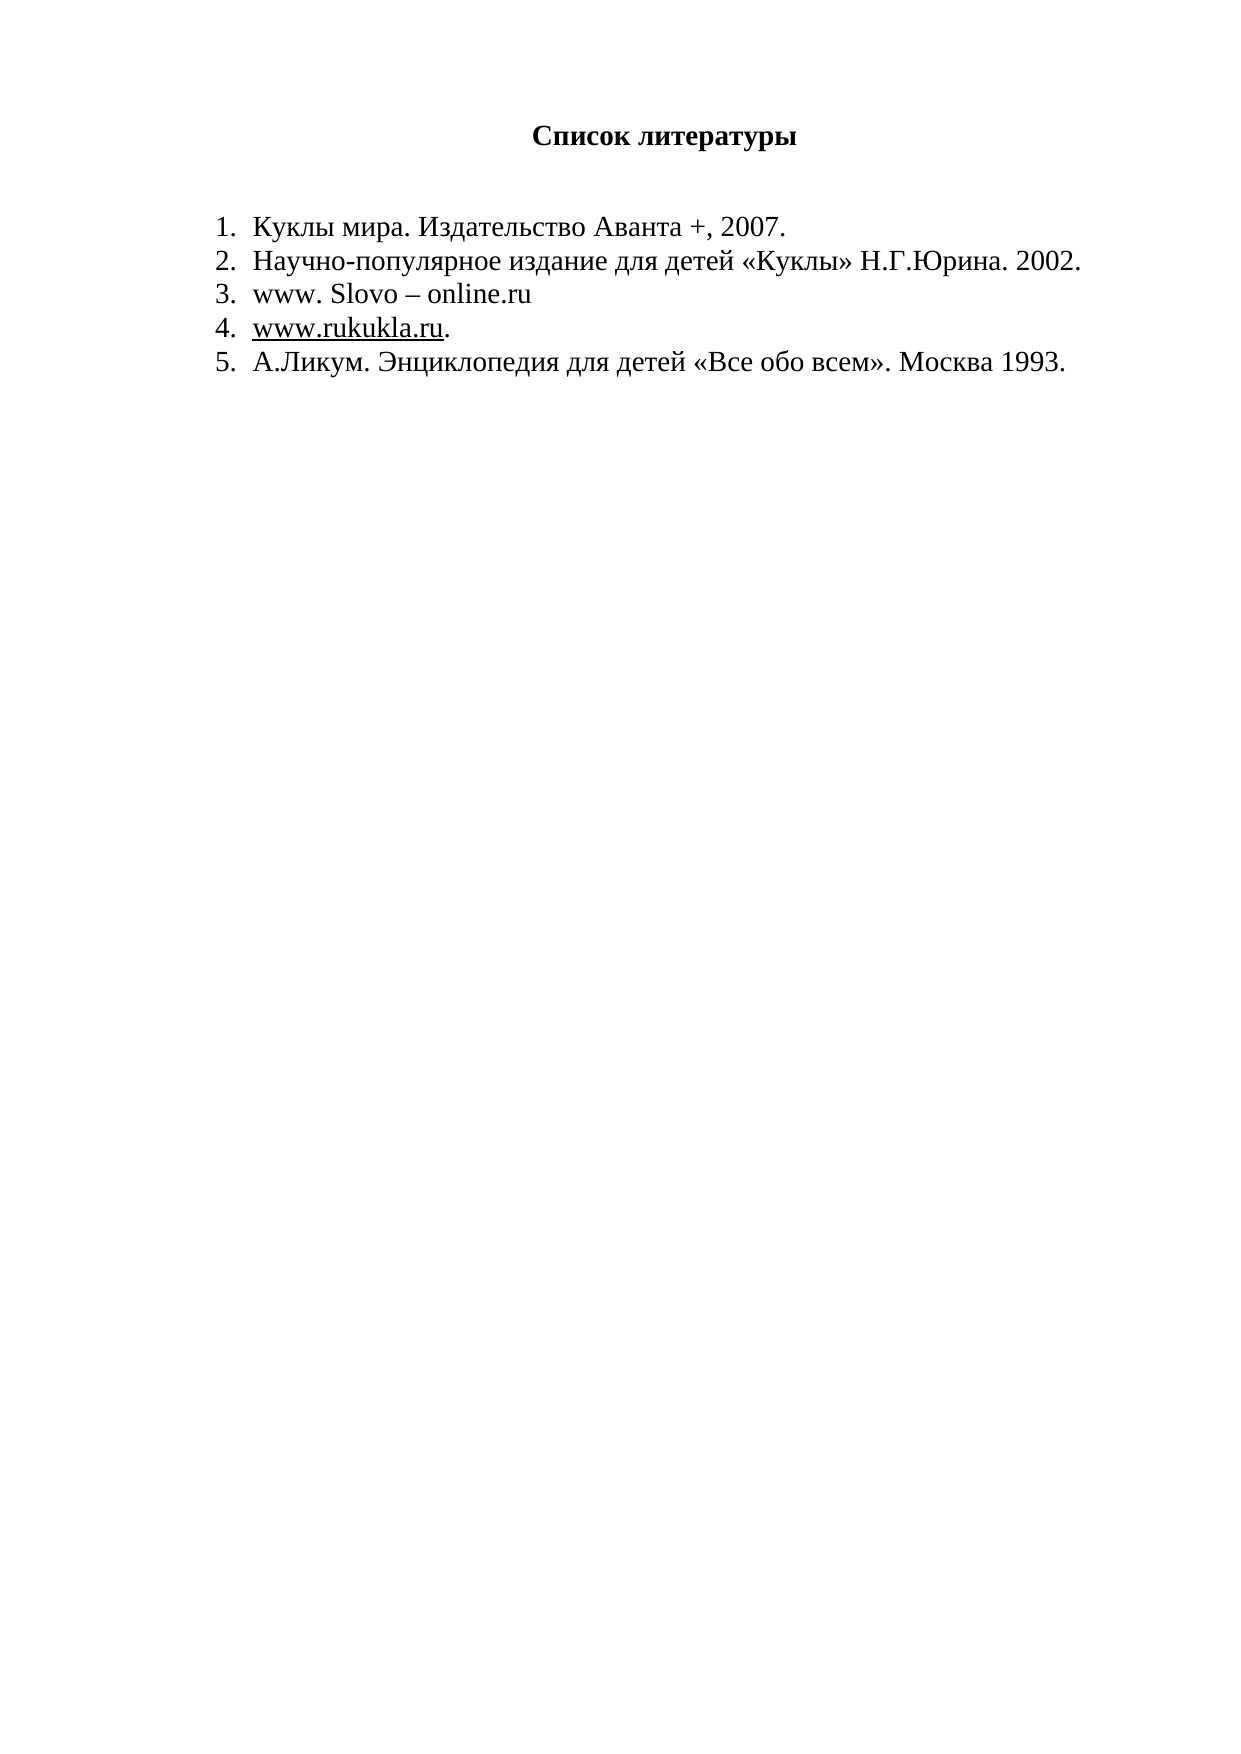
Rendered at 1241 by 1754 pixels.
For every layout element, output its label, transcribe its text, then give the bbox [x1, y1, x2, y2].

list www.rukukla.ru. [215, 310, 1152, 344]
list А.Ликум. Энциклопедия для детей «Все обо всем». Москва 1993. [215, 344, 1152, 377]
list www. Slovo – online.ru [215, 277, 1152, 310]
text Список литературы [177, 118, 1152, 152]
list Куклы мира. Издательство Аванта +, 2007. [215, 209, 1152, 243]
list Научно-популярное издание для детей «Куклы» Н.Г.Юрина. 2002. [215, 243, 1152, 277]
